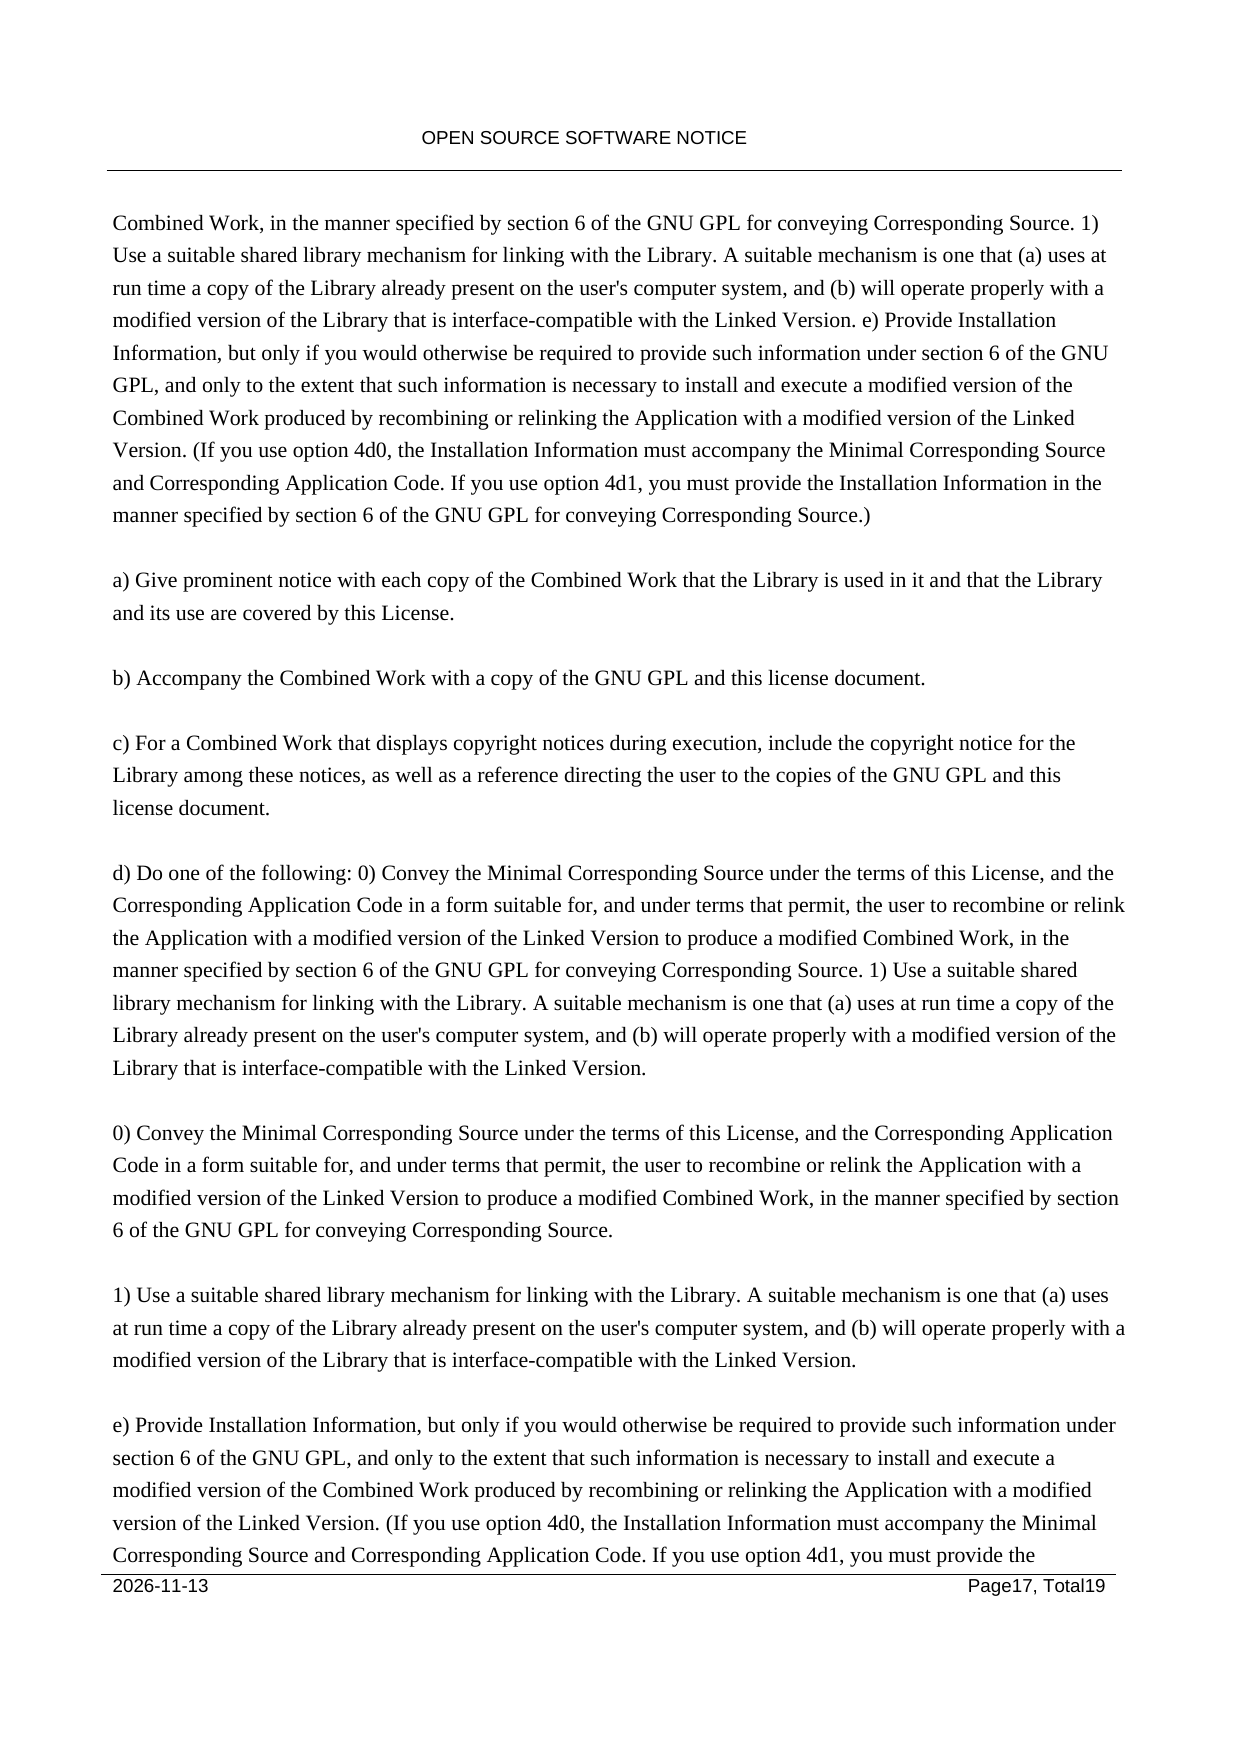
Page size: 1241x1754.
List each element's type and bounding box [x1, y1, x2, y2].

text [112, 206, 1128, 1571]
